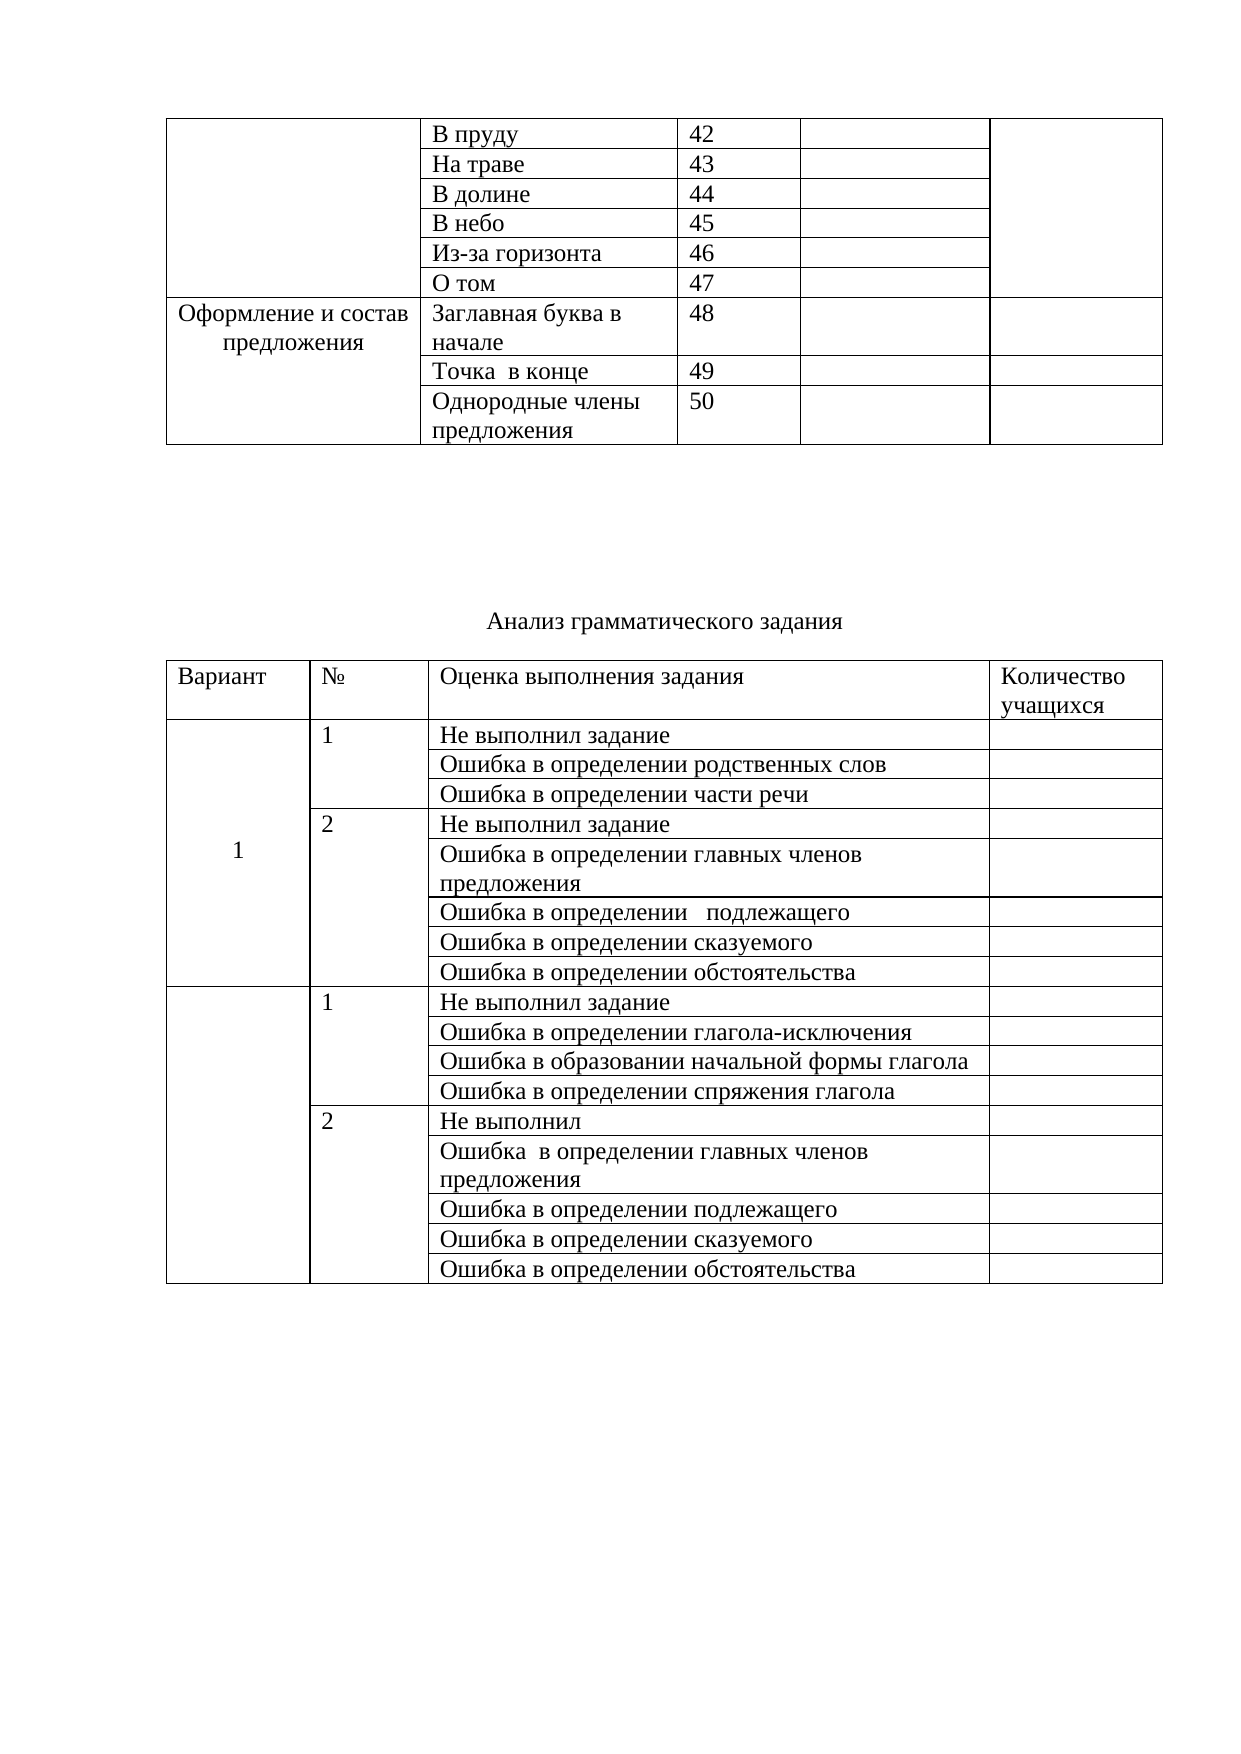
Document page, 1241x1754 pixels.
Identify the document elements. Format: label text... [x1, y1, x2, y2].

table_cell Из-за горизонта [421, 238, 677, 267]
table_cell [991, 119, 1162, 297]
table_cell Не выполнил [429, 1106, 989, 1135]
table_cell 42 [678, 119, 800, 148]
table_cell [990, 1046, 1162, 1075]
table_cell [990, 1017, 1162, 1045]
table_cell [990, 1194, 1162, 1223]
table_cell [990, 987, 1162, 1016]
table_cell 49 [678, 356, 800, 385]
table_cell [990, 1076, 1162, 1105]
table_cell [801, 298, 989, 355]
table_cell 43 [678, 149, 800, 178]
table_header Количество учащихся [990, 661, 1162, 719]
table_cell Ошибка в определении части речи [429, 779, 989, 808]
table_cell [990, 1136, 1162, 1193]
table_cell О том [421, 268, 677, 297]
table_cell Ошибка в определении сказуемого [429, 927, 989, 956]
table_cell 47 [678, 268, 800, 297]
table_cell 1 [311, 720, 428, 808]
table_cell Однородные члены предложения [421, 386, 677, 444]
table_header № [311, 661, 428, 719]
table_cell [801, 386, 989, 444]
table_cell [801, 356, 989, 385]
table_cell [990, 898, 1162, 926]
table_cell 44 [678, 179, 800, 207]
table_cell [990, 1106, 1162, 1135]
table_cell Не выполнил задание [429, 720, 989, 748]
table_cell Точка в конце [421, 356, 677, 385]
table_cell Ошибка в определении глагола-исключения [429, 1017, 989, 1045]
table_cell Ошибка в определении обстоятельства [429, 1254, 989, 1283]
table_cell Заглавная буква в начале [421, 298, 677, 355]
table_cell Ошибка в определении главных членов предложения [429, 839, 989, 896]
table_cell Ошибка в определении спряжения глагола [429, 1076, 989, 1105]
table_cell 2 [311, 1106, 428, 1283]
table_cell 50 [678, 386, 800, 444]
table_cell Не выполнил задание [429, 809, 989, 838]
text Анализ грамматического задания [177, 606, 1152, 635]
table_cell [991, 386, 1162, 444]
table_cell [801, 149, 989, 178]
table_cell [167, 987, 309, 1283]
table_cell 45 [678, 209, 800, 237]
table_cell Ошибка в определении подлежащего [429, 898, 989, 926]
table_cell [990, 927, 1162, 956]
table_cell В долине [421, 179, 677, 207]
table_cell [990, 809, 1162, 838]
table_cell [801, 238, 989, 267]
table_cell [801, 268, 989, 297]
table_cell [801, 179, 989, 207]
table_cell Ошибка в определении обстоятельства [429, 957, 989, 986]
table_cell 1 [311, 987, 428, 1105]
table_cell [991, 356, 1162, 385]
table_cell [990, 779, 1162, 808]
table_cell 48 [678, 298, 800, 355]
table_cell На траве [421, 149, 677, 178]
table_cell [801, 119, 989, 148]
table_cell Ошибка в образовании начальной формы глагола [429, 1046, 989, 1075]
table_cell [801, 209, 989, 237]
table_cell Ошибка в определении главных членов предложения [429, 1136, 989, 1193]
table_cell Ошибка в определении подлежащего [429, 1194, 989, 1223]
table_cell [990, 1254, 1162, 1283]
table_cell Ошибка в определении сказуемого [429, 1224, 989, 1253]
table_header Вариант [167, 661, 309, 719]
table_cell Не выполнил задание [429, 987, 989, 1016]
table_cell 2 [311, 809, 428, 986]
table_cell Ошибка в определении родственных слов [429, 750, 989, 778]
table_cell 1 [167, 720, 309, 986]
table_cell [990, 957, 1162, 986]
table_cell [990, 750, 1162, 778]
table_cell Оформление и состав предложения [167, 298, 420, 444]
table_cell В небо [421, 209, 677, 237]
table_cell [990, 839, 1162, 896]
table_cell [990, 720, 1162, 748]
table_cell [991, 298, 1162, 355]
table_cell 46 [678, 238, 800, 267]
table_header Оценка выполнения задания [429, 661, 989, 719]
table_cell [990, 1224, 1162, 1253]
table_cell В пруду [421, 119, 677, 148]
